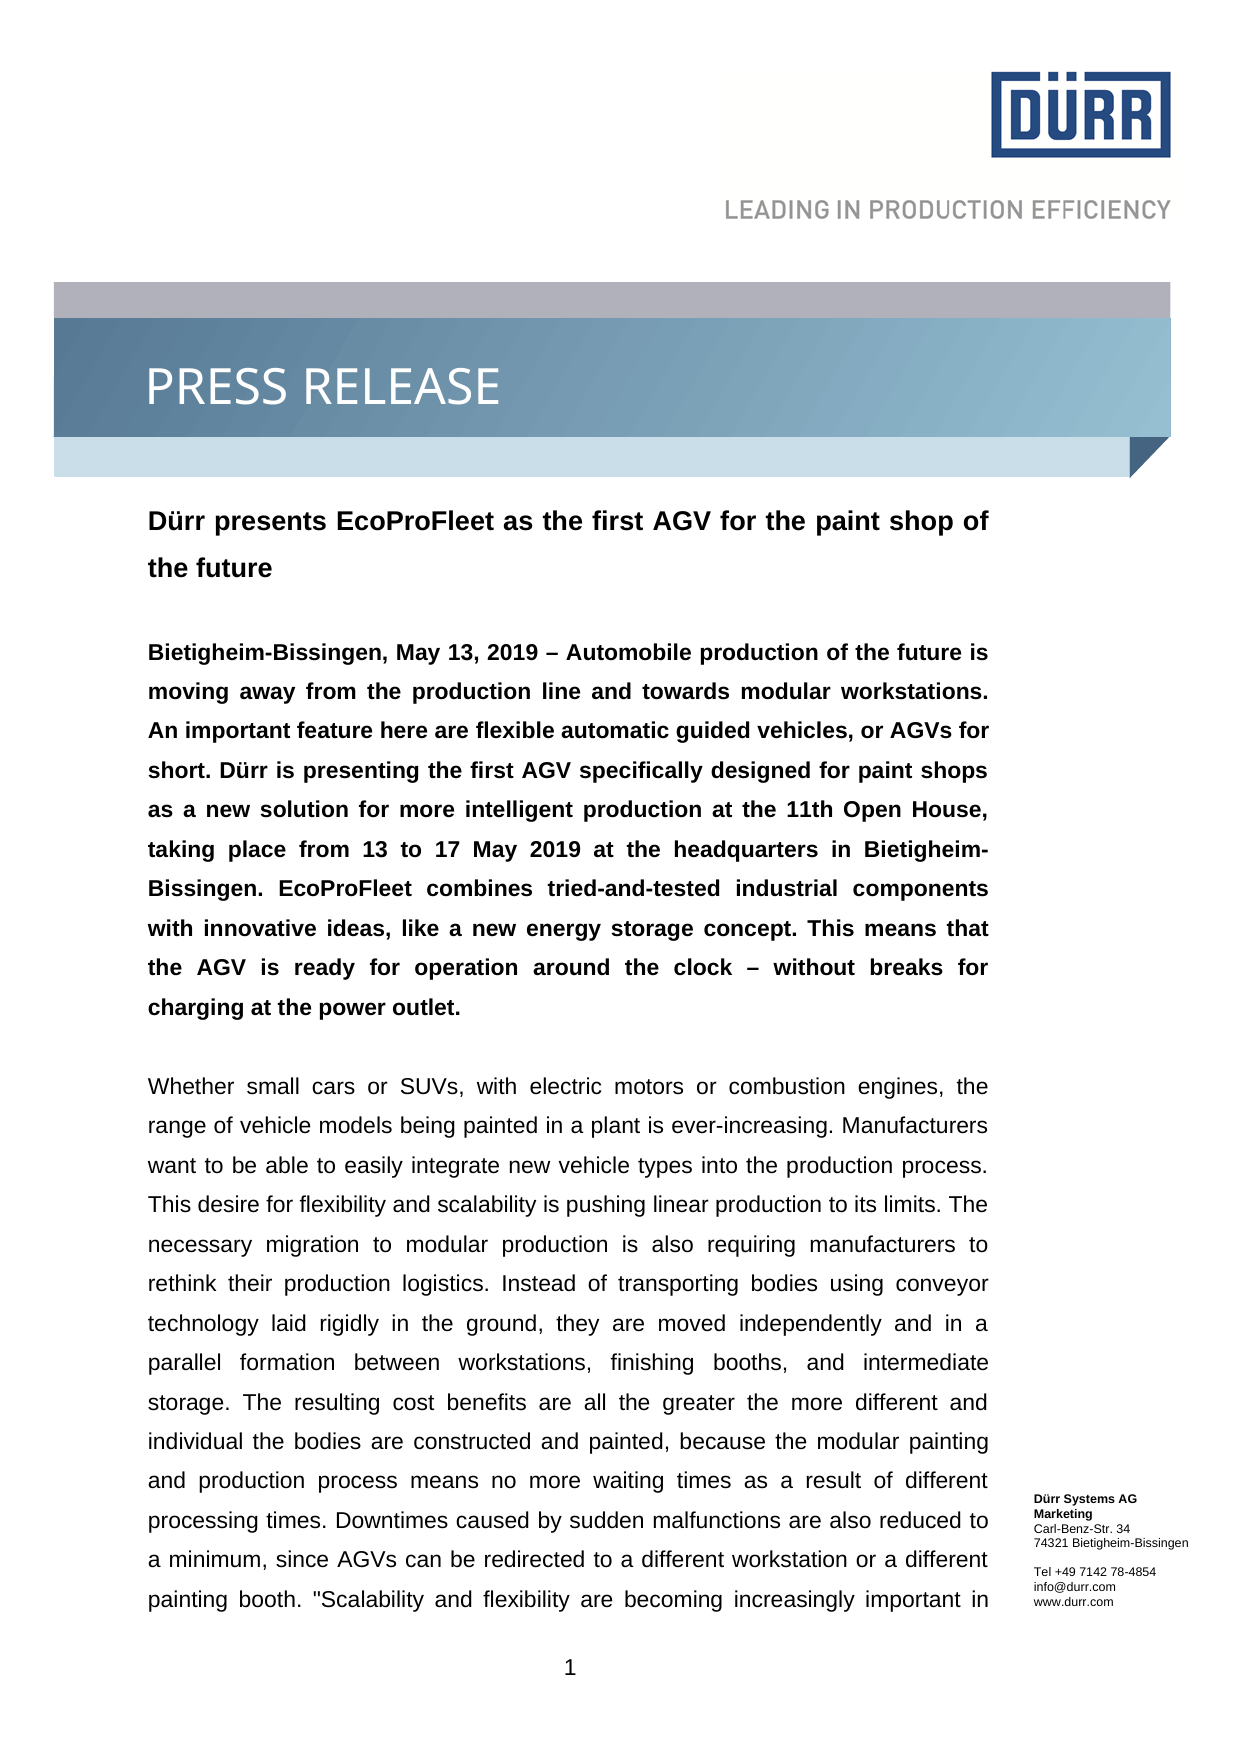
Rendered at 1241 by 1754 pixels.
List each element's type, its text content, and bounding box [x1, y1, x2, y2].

text Bietigheim-Bissingen, May 13, 2019 – Automobile production of the future is moving away from the production line and towards modular workstations. An important feature here are flexible automatic guided vehicles, or AGVs for short. Dürr is presenting the first AGV specifically designed for paint shops as a new solution for more intelligent production at the 11th Open House, taking place from 13 to 17 May 2019 at the headquarters in Bietigheim-Bissingen. EcoProFleet combines tried-and-tested industrial components with innovative ideas, like a new energy storage concept. This means that the AGV is ready for operation around the clock – without breaks for charging at the power outlet. [148, 638, 989, 1020]
picture [715, 70, 1181, 219]
text Dürr presents EcoProFleet as the first AGV for the paint shop of the future [148, 505, 989, 583]
